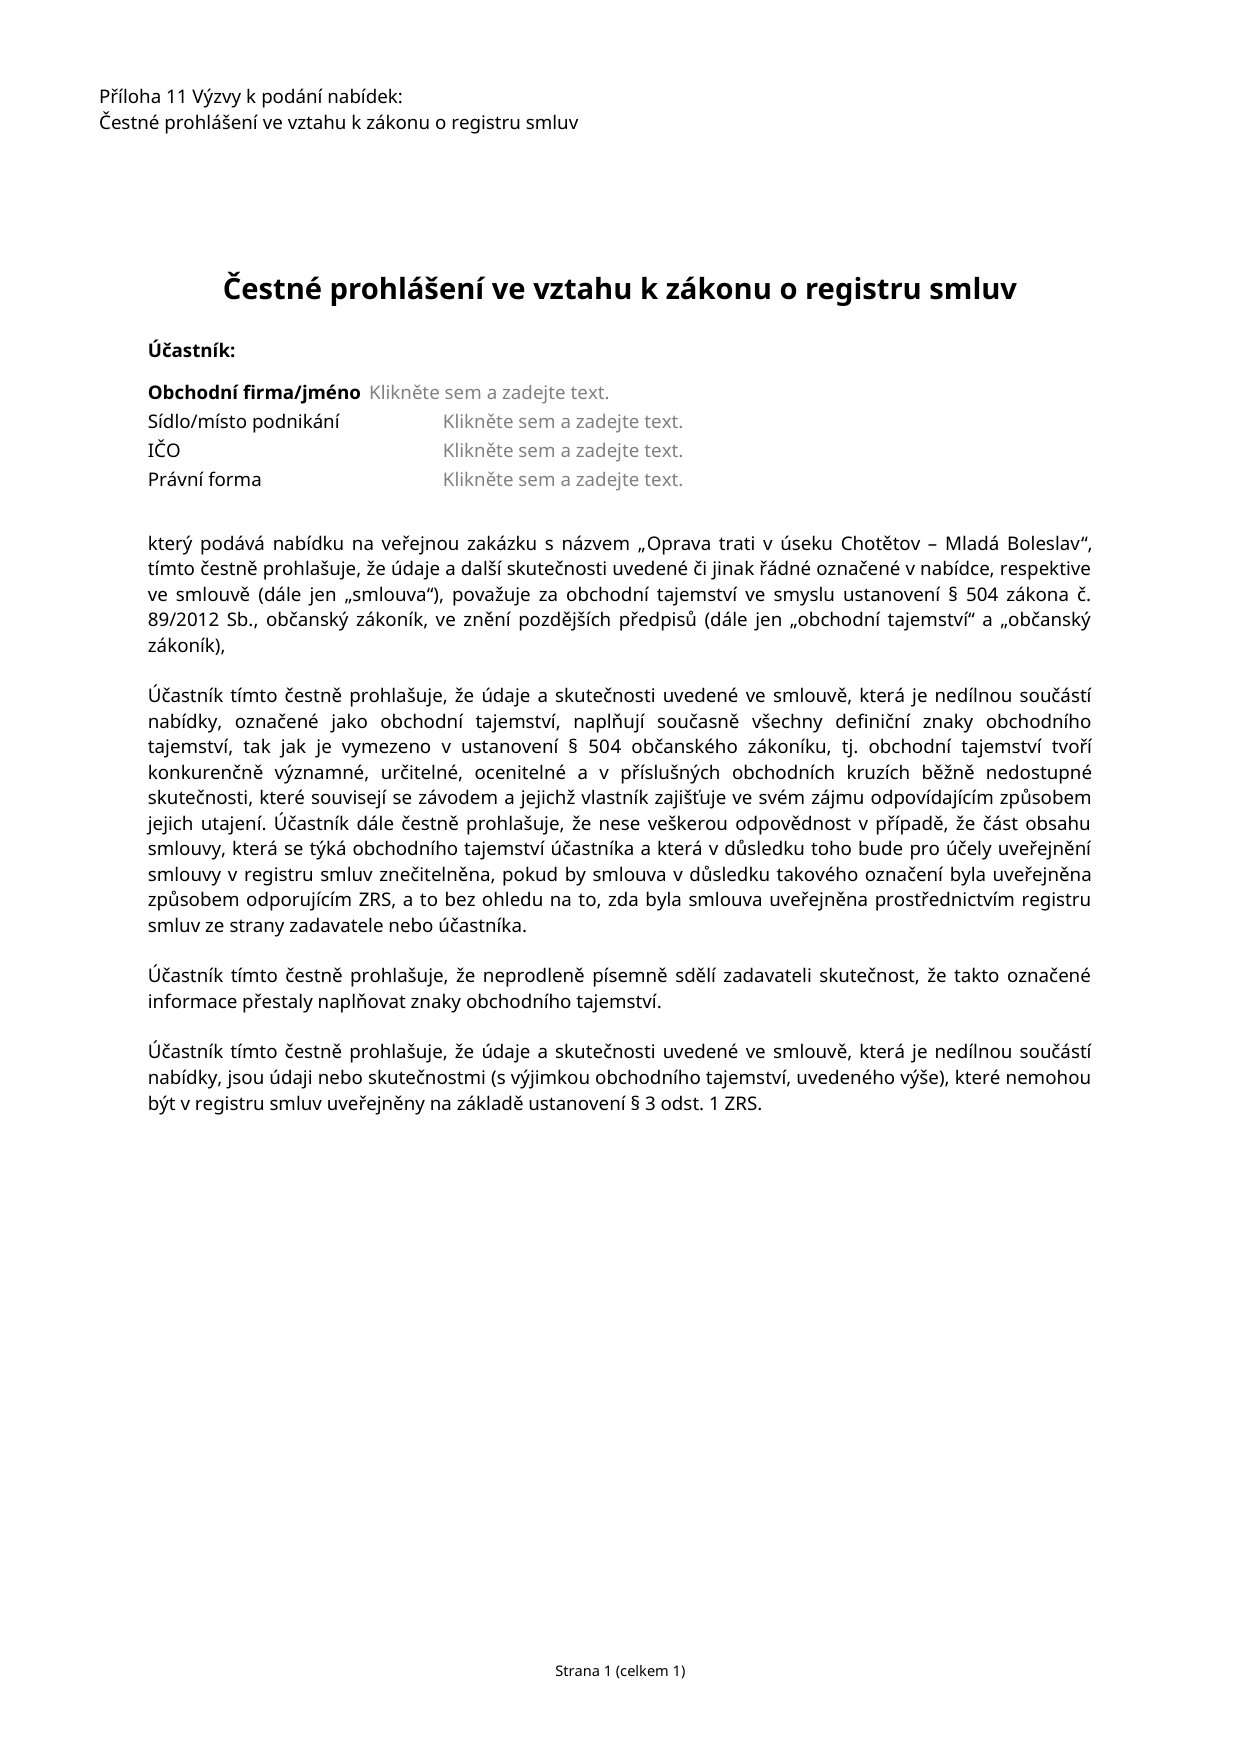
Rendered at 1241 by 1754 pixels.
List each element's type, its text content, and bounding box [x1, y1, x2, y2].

text který podává nabídku na veřejnou zakázku s názvem „Oprava trati v úseku Chotětov – Mladá Boleslav“, tímto čestně prohlašuje, že údaje a další skutečnosti uvedené či jinak řádné označené v nabídce, respektive ve smlouvě (dále jen „smlouva“), považuje za obchodní tajemství ve smyslu ustanovení § 504 zákona č. 89/2012 Sb., občanský zákoník, ve znění pozdějších předpisů (dále jen „obchodní tajemství“ a „občanský zákoník), [148, 530, 1093, 658]
text Účastník: [148, 333, 1093, 364]
title Čestné prohlášení ve vztahu k zákonu o registru smluv [148, 268, 1093, 308]
text Účastník tímto čestně prohlašuje, že údaje a skutečnosti uvedené ve smlouvě, která je nedílnou součástí nabídky, jsou údaji nebo skutečnostmi (s výjimkou obchodního tajemství, uvedeného výše), které nemohou být v registru smluv uveřejněny na základě ustanovení § 3 odst. 1 ZRS. [148, 1039, 1093, 1115]
text Účastník tímto čestně prohlašuje, že neprodleně písemně sdělí zadavateli skutečnost, že takto označené informace přestaly naplňovat znaky obchodního tajemství. [148, 963, 1093, 1014]
text Sídlo/místo podnikání [148, 405, 1093, 434]
text IČO [148, 434, 1093, 463]
text Účastník tímto čestně prohlašuje, že údaje a skutečnosti uvedené ve smlouvě, která je nedílnou součástí nabídky, označené jako obchodní tajemství, naplňují současně všechny definiční znaky obchodního tajemství, tak jak je vymezeno v ustanovení § 504 občanského zákoníku, tj. obchodní tajemství tvoří konkurenčně významné, určitelné, ocenitelné a v příslušných obchodních kruzích běžně nedostupné skutečnosti, které souvisejí se závodem a jejichž vlastník zajišťuje ve svém zájmu odpovídajícím způsobem jejich utajení. Účastník dále čestně prohlašuje, že nese veškerou odpovědnost v případě, že část obsahu smlouvy, která se týká obchodního tajemství účastníka a která v důsledku toho bude pro účely uveřejnění smlouvy v registru smluv znečitelněna, pokud by smlouva v důsledku takového označení byla uveřejněna způsobem odporujícím ZRS, a to bez ohledu na to, zda byla smlouva uveřejněna prostřednictvím registru smluv ze strany zadavatele nebo účastníka. [148, 683, 1093, 938]
text Obchodní firma/jméno [148, 376, 1093, 405]
text Právní forma [148, 463, 1093, 492]
